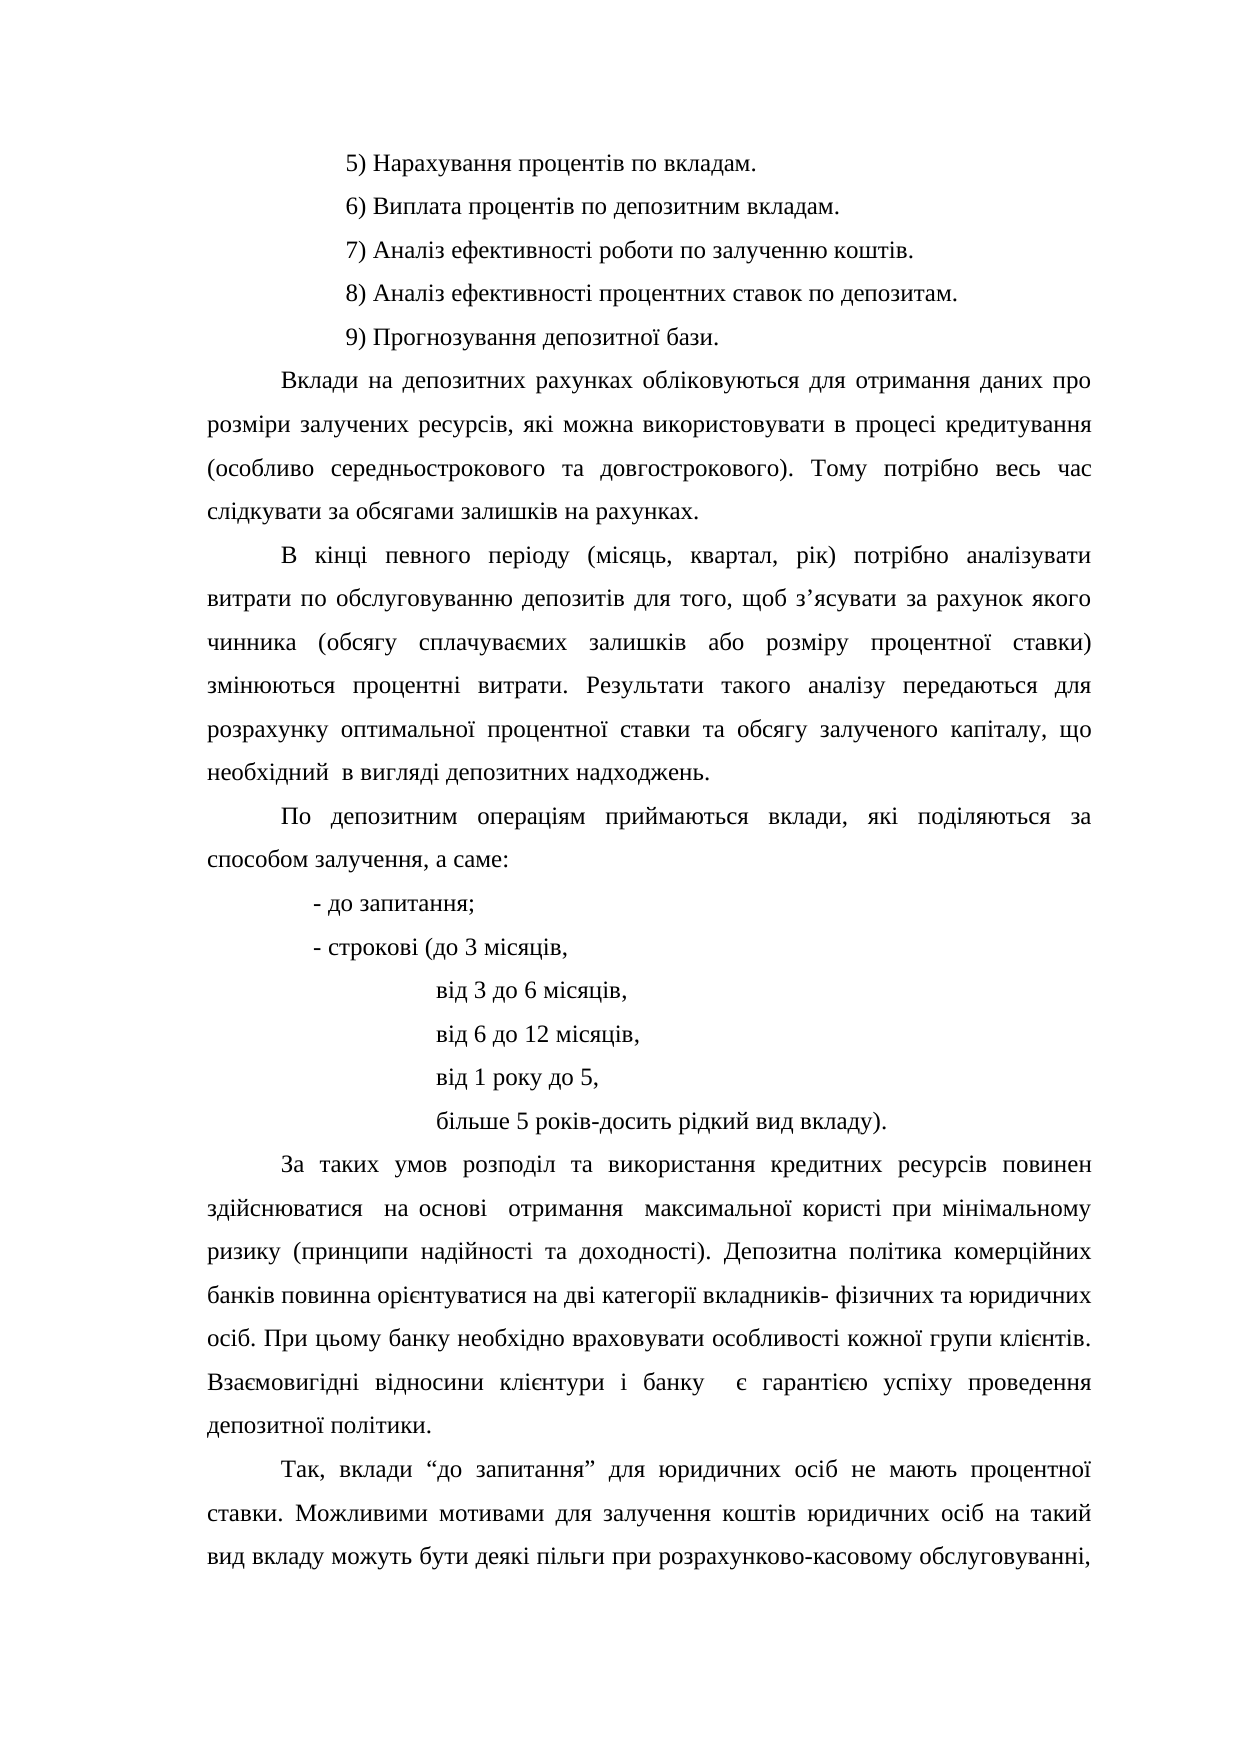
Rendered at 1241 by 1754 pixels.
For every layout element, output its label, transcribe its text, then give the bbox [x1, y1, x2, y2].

text від 3 до 6 місяців, [207, 975, 1092, 1004]
text - до запитання; [207, 888, 1092, 917]
text 8) Аналіз ефективності процентних ставок по депозитам. [207, 278, 1092, 307]
text В кінці певного періоду (місяць, квартал, рік) потрібно аналізувати витрати по обслуговуванню депозитів для того, щоб з’ясувати за рахунок якого чинника (обсягу сплачуваємих залишків або розміру процентної ставки) змінюються процентні витрати. Результати такого аналізу передаються для розрахунку оптимальної процентної ставки та обсягу залученого капіталу, що необхідний в вигляді депозитних надходжень. [207, 539, 1092, 786]
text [207, 1454, 1092, 1570]
text - строкові (до 3 місяців, [207, 931, 1092, 961]
text від 1 року до 5, [207, 1062, 1092, 1091]
text По депозитним операціям приймаються вклади, які поділяються за способом залучення, а саме: [207, 801, 1092, 873]
text 7) Аналіз ефективності роботи по залученню коштів. [207, 235, 1092, 264]
text Вклади на депозитних рахунках обліковуються для отримання даних про розміри залучених ресурсів, які можна використовувати в процесі кредитування (особливо середньострокового та довгострокового). Тому потрібно весь час слідкувати за обсягами залишків на рахунках. [207, 365, 1092, 525]
text більше 5 років-досить рідкий вид вкладу). [207, 1106, 1092, 1135]
text За таких умов розподіл та використання кредитних ресурсів повинен здійснюватися на основі отримання максимальної користі при мінімальному ризику (принципи надійності та доходності). Депозитна політика комерційних банків повинна орієнтуватися на дві категорії вкладників- фізичних та юридичних осіб. При цьому банку необхідно враховувати особливості кожної групи клієнтів. Взаємовигідні відносини клієнтури і банку є гарантією успіху проведення депозитної політики. [207, 1149, 1092, 1439]
text 9) Прогнозування депозитної бази. [207, 322, 1092, 351]
text від 6 до 12 місяців, [207, 1018, 1092, 1048]
text 6) Виплата процентів по депозитним вкладам. [207, 191, 1092, 220]
text 5) Нарахування процентів по вкладам. [207, 148, 1092, 177]
